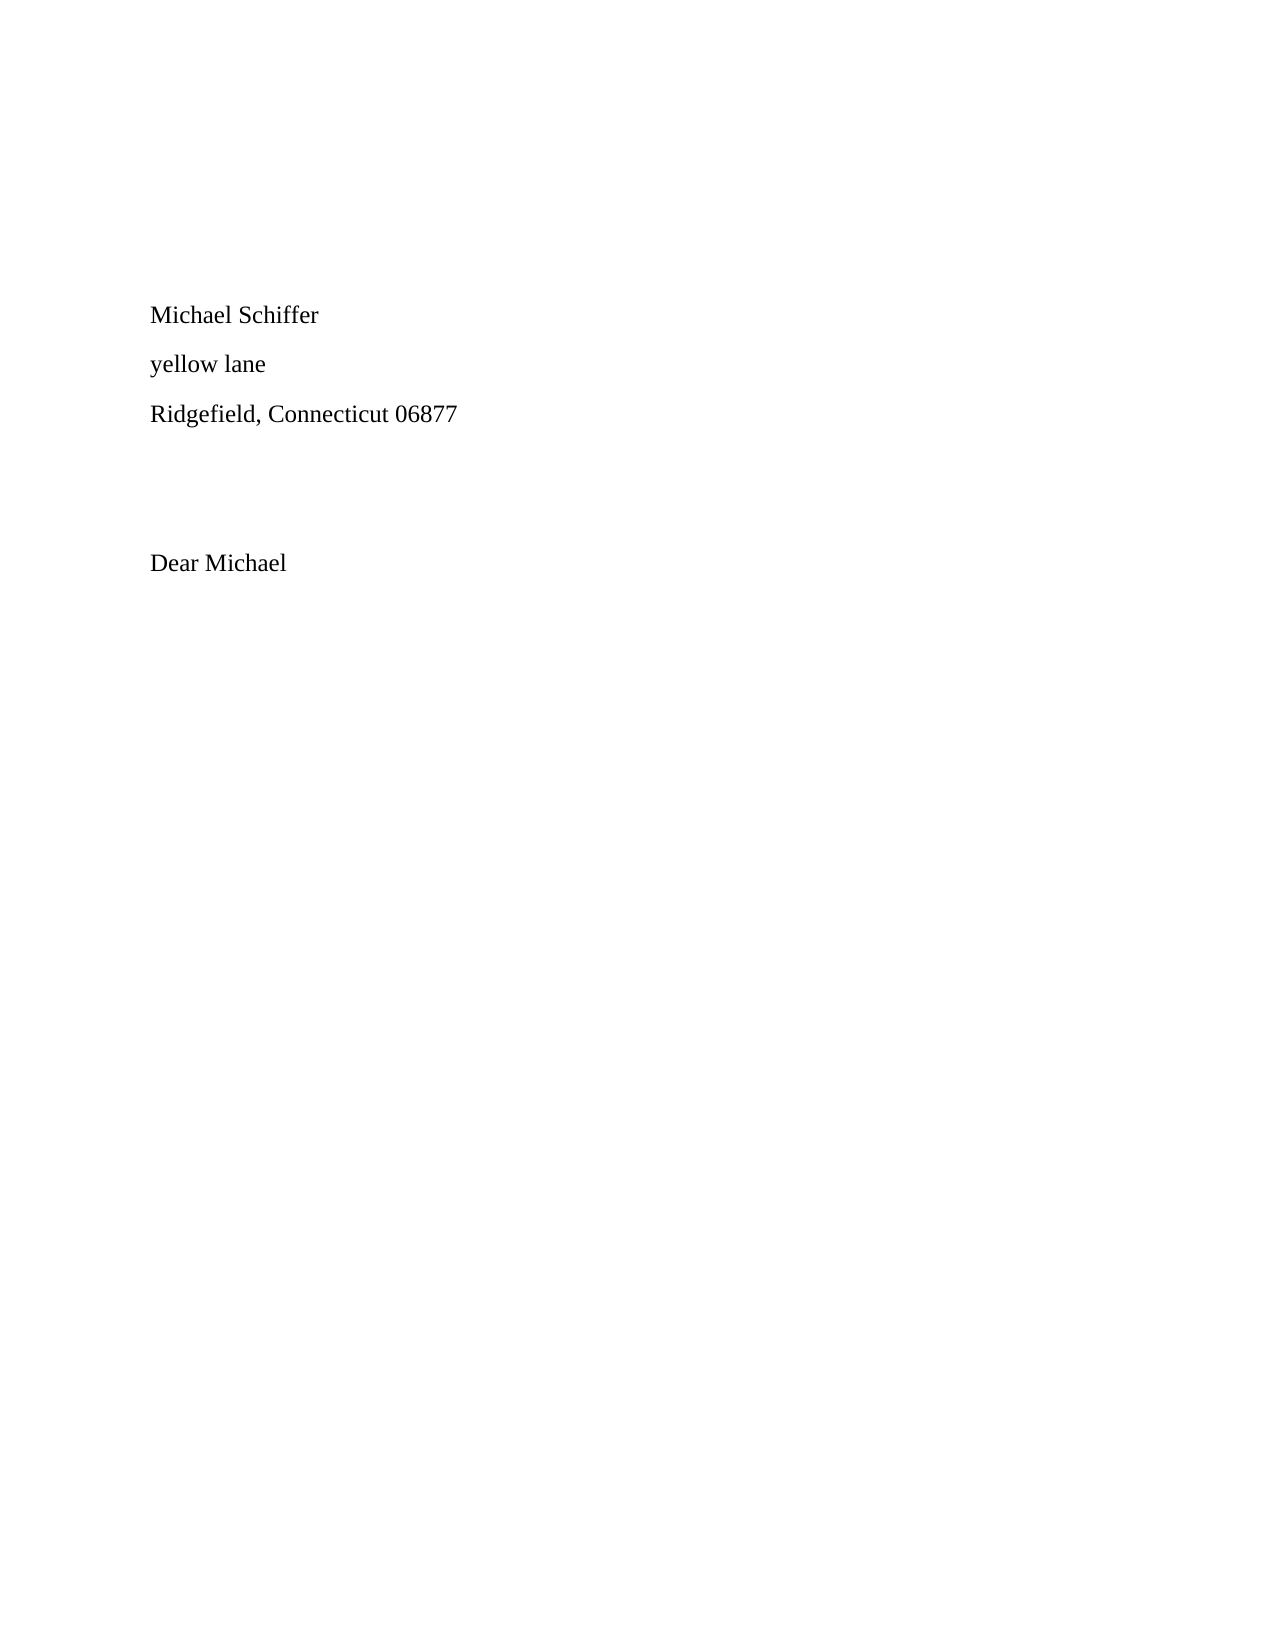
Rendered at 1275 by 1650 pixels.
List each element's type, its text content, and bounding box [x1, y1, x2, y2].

text Dear Michael [150, 548, 1125, 577]
text Ridgefield, Connecticut 06877 [150, 399, 1125, 428]
text Michael Schiffer [150, 300, 1125, 329]
text yellow lane [150, 349, 1125, 378]
